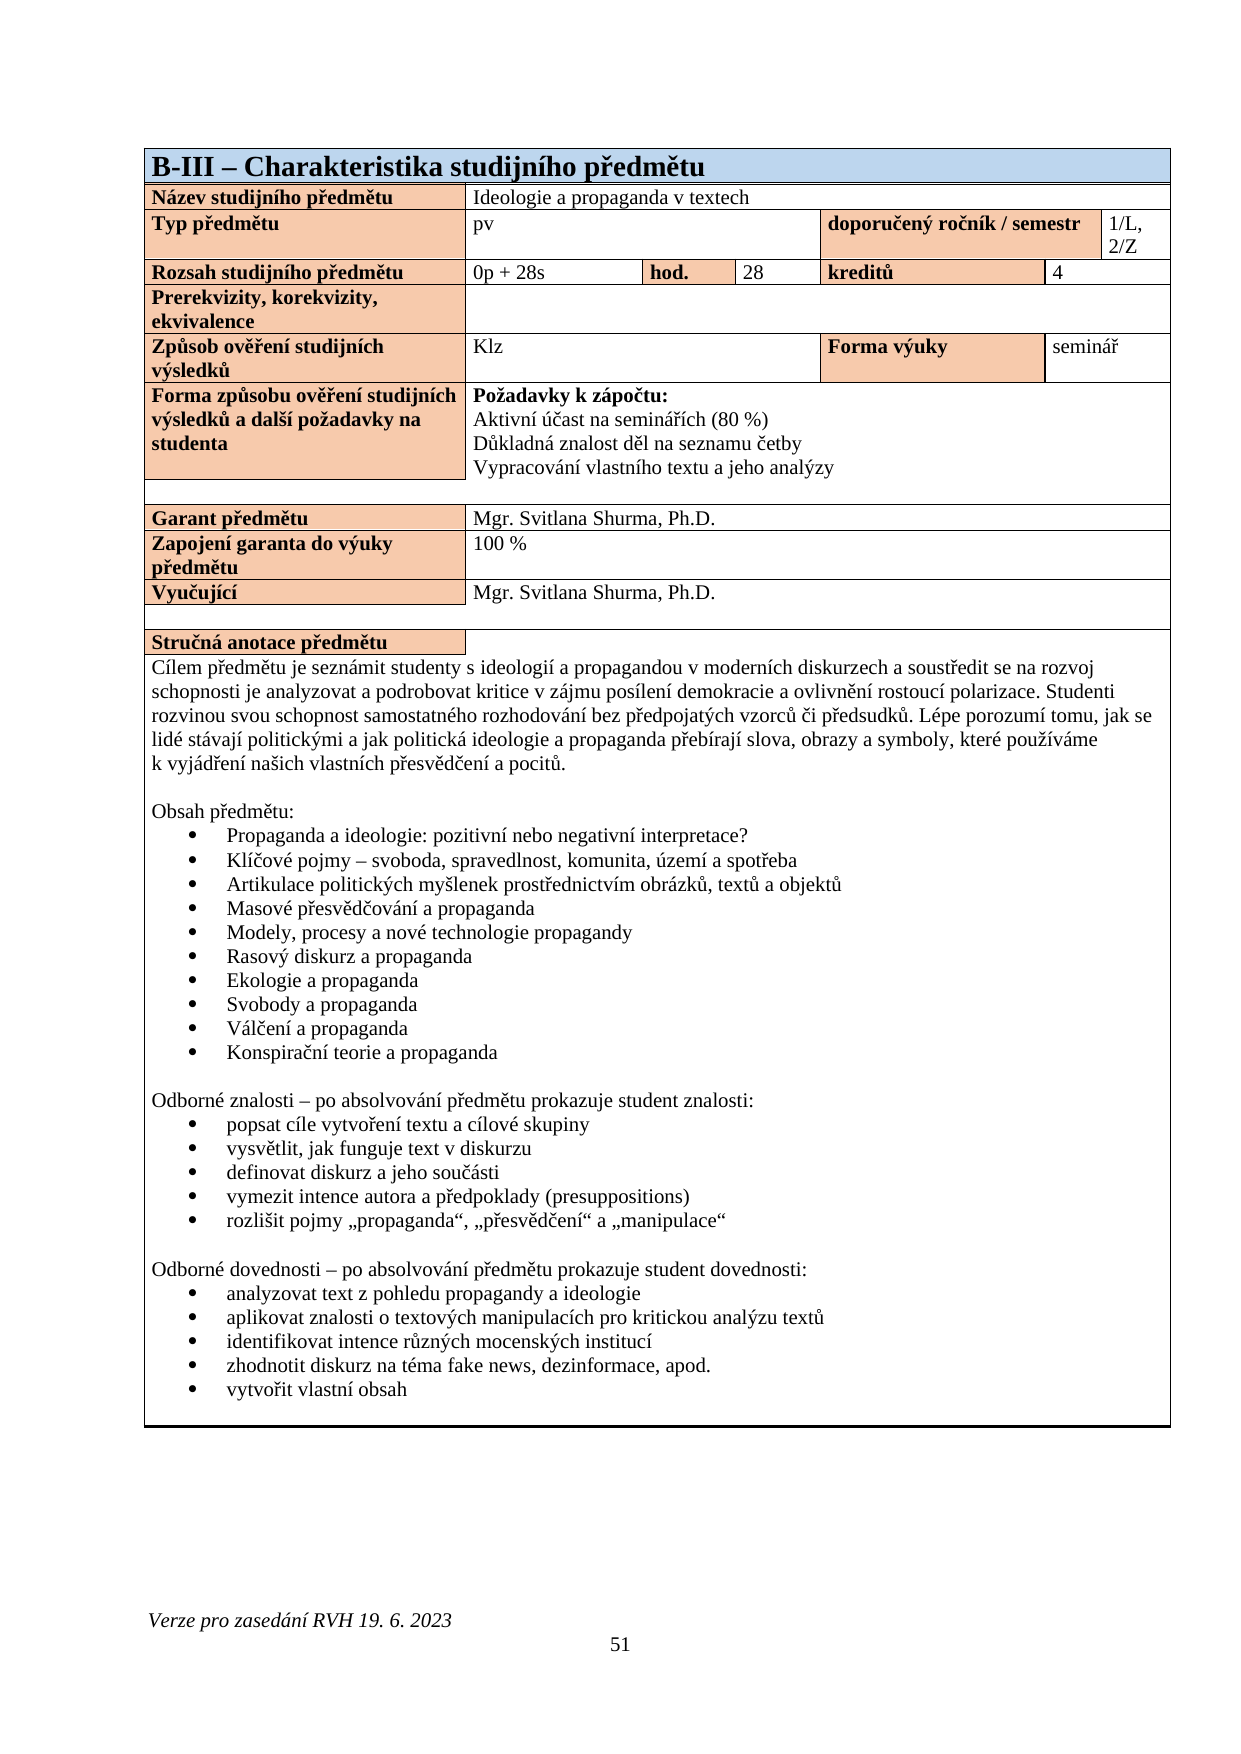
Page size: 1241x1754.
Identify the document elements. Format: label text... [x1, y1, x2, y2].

table_cell 100 % [466, 531, 1170, 579]
table_cell Klz [466, 334, 820, 382]
table_cell Forma způsobu ověření studijních výsledků a další požadavky na studenta [145, 383, 465, 479]
table_cell Prerekvizity, korekvizity, ekvivalence [145, 285, 465, 333]
table_cell Garant předmětu [145, 505, 465, 529]
table_cell doporučený ročník / semestr [821, 210, 1101, 258]
table_cell kreditů [821, 260, 1044, 284]
table_cell 28 [736, 260, 820, 284]
table_cell [145, 604, 1170, 629]
table_cell Vyučující [145, 580, 465, 604]
table_cell [466, 285, 1170, 333]
table_cell pv [466, 210, 820, 258]
table_cell Rozsah studijního předmětu [145, 260, 465, 284]
table_cell 1/L, 2/Z [1102, 210, 1170, 258]
table_cell [145, 479, 1170, 504]
table_cell Název studijního předmětu [145, 185, 465, 209]
table_cell Cílem předmětu je seznámit studenty s ideologií a propagandou v moderních diskurzech a soustředit se na rozvoj schopnosti je analyzovat a podrobovat kritice v zájmu posílení demokracie a ovlivnění rostoucí polarizace. Studenti rozvinou svou schopnost samostatného rozhodování bez předpojatých vzorců či předsudků. Lépe porozumí tomu, jak se lidé stávají politickými a jak politická ideologie a propaganda přebírají slova, obrazy a symboly, které používáme k vyjádření našich vlastních přesvědčení a pocitů. Obsah předmětu: Propaganda a ideologie: pozitivní nebo negativní interpretace? Klíčové pojmy – svoboda, spravedlnost, komunita, území a spotřeba Artikulace politických myšlenek prostřednictvím obrázků, textů a objektů Masové přesvědčování a propaganda Modely, procesy a nové technologie propagandy Rasový diskurz a propaganda Ekologie a propaganda Svobody a propaganda Válčení a propaganda Konspirační teorie a propaganda Odborné znalosti – po absolvování předmětu prokazuje student znalosti: popsat cíle vytvoření textu a cílové skupiny vysvětlit, jak funguje text v diskurzu definovat diskurz a jeho součásti vymezit intence autora a předpoklady (presuppositions) rozlišit pojmy „propaganda“, „přesvědčení“ a „manipulace“ Odborné dovednosti – po absolvování předmětu prokazuje student dovednosti: analyzovat text z pohledu propagandy a ideologie aplikovat znalosti o textových manipulacích pro kritickou analýzu textů identifikovat intence různých mocenských institucí zhodnotit diskurz na téma fake news, dezinformace, apod. vytvořit vlastní obsah [145, 654, 1170, 1425]
table_cell 0p + 28s [466, 260, 642, 284]
table_cell Stručná anotace předmětu [145, 630, 465, 654]
table_cell 4 [1046, 260, 1170, 284]
table_cell Forma výuky [821, 334, 1044, 382]
table_header B-III – Charakteristika studijního předmětu [145, 149, 1170, 182]
table_cell Zapojení garanta do výuky předmětu [145, 531, 465, 579]
table_cell Mgr. Svitlana Shurma, Ph.D. [466, 505, 1170, 529]
table_cell Způsob ověření studijních výsledků [145, 334, 465, 382]
table_cell [466, 630, 1170, 654]
table_cell Typ předmětu [145, 210, 465, 258]
table_cell Ideologie a propaganda v textech [466, 185, 1170, 209]
table_cell hod. [643, 260, 735, 284]
table_cell Mgr. Svitlana Shurma, Ph.D. [466, 580, 1170, 604]
table_cell seminář [1046, 334, 1170, 382]
table_cell Požadavky k zápočtu: Aktivní účast na seminářích (80 %) Důkladná znalost děl na seznamu četby Vypracování vlastního textu a jeho analýzy [466, 383, 1170, 479]
